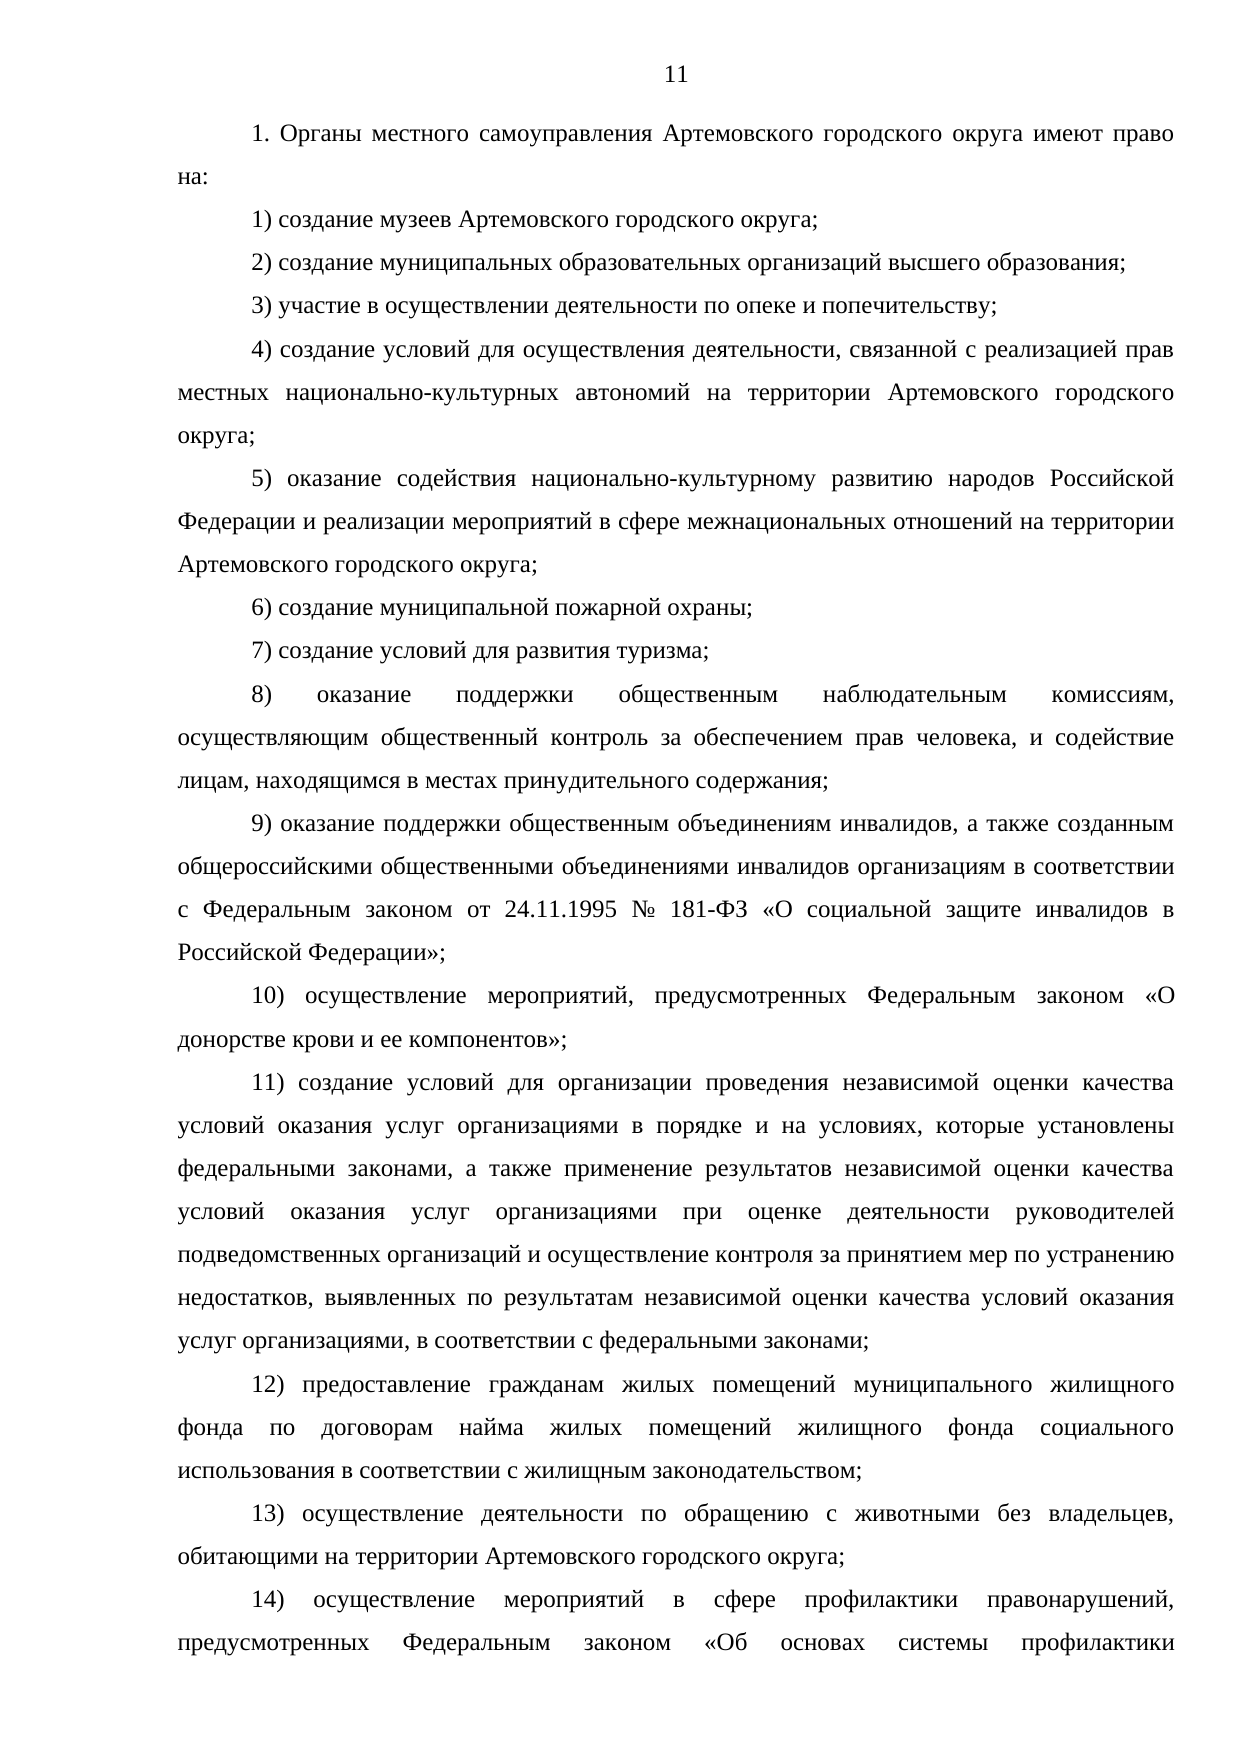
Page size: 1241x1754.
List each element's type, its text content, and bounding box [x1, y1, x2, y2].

text 5) оказание содействия национально-культурному развитию народов Российской Федерации и реализации мероприятий в сфере межнациональных отношений на территории Артемовского городского округа; [177, 463, 1175, 578]
text 12) предоставление гражданам жилых помещений муниципального жилищного фонда по договорам найма жилых помещений жилищного фонда социального использования в соответствии с жилищным законодательством; [177, 1369, 1175, 1484]
text 11) создание условий для организации проведения независимой оценки качества условий оказания услуг организациями в порядке и на условиях, которые установлены федеральными законами, а также применение результатов независимой оценки качества условий оказания услуг организациями при оценке деятельности руководителей подведомственных организаций и осуществление контроля за принятием мер по устранению недостатков, выявленных по результатам независимой оценки качества условий оказания услуг организациями, в соответствии с федеральными законами; [177, 1067, 1175, 1354]
text 3) участие в осуществлении деятельности по опеке и попечительству; [177, 291, 1175, 319]
text 4) создание условий для осуществления деятельности, связанной с реализацией прав местных национально-культурных автономий на территории Артемовского городского округа; [177, 334, 1175, 449]
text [177, 1584, 1175, 1656]
text 9) оказание поддержки общественным объединениям инвалидов, а также созданным общероссийскими общественными объединениями инвалидов организациям в соответствии с Федеральным законом от 24.11.1995 № 181-ФЗ «О социальной защите инвалидов в Российской Федерации»; [177, 808, 1175, 966]
text 2) создание муниципальных образовательных организаций высшего образования; [177, 247, 1175, 276]
text 1. Органы местного самоуправления Артемовского городского округа имеют право на: [177, 118, 1175, 190]
text 6) создание муниципальной пожарной охраны; [177, 592, 1175, 621]
text 7) создание условий для развития туризма; [177, 636, 1175, 664]
text 13) осуществление деятельности по обращению с животными без владельцев, обитающими на территории Артемовского городского округа; [177, 1498, 1175, 1570]
text 10) осуществление мероприятий, предусмотренных Федеральным законом «О донорстве крови и ее компонентов»; [177, 981, 1175, 1052]
text 1) создание музеев Артемовского городского округа; [177, 204, 1175, 233]
text 8) оказание поддержки общественным наблюдательным комиссиям, осуществляющим общественный контроль за обеспечением прав человека, и содействие лицам, находящимся в местах принудительного содержания; [177, 679, 1175, 794]
